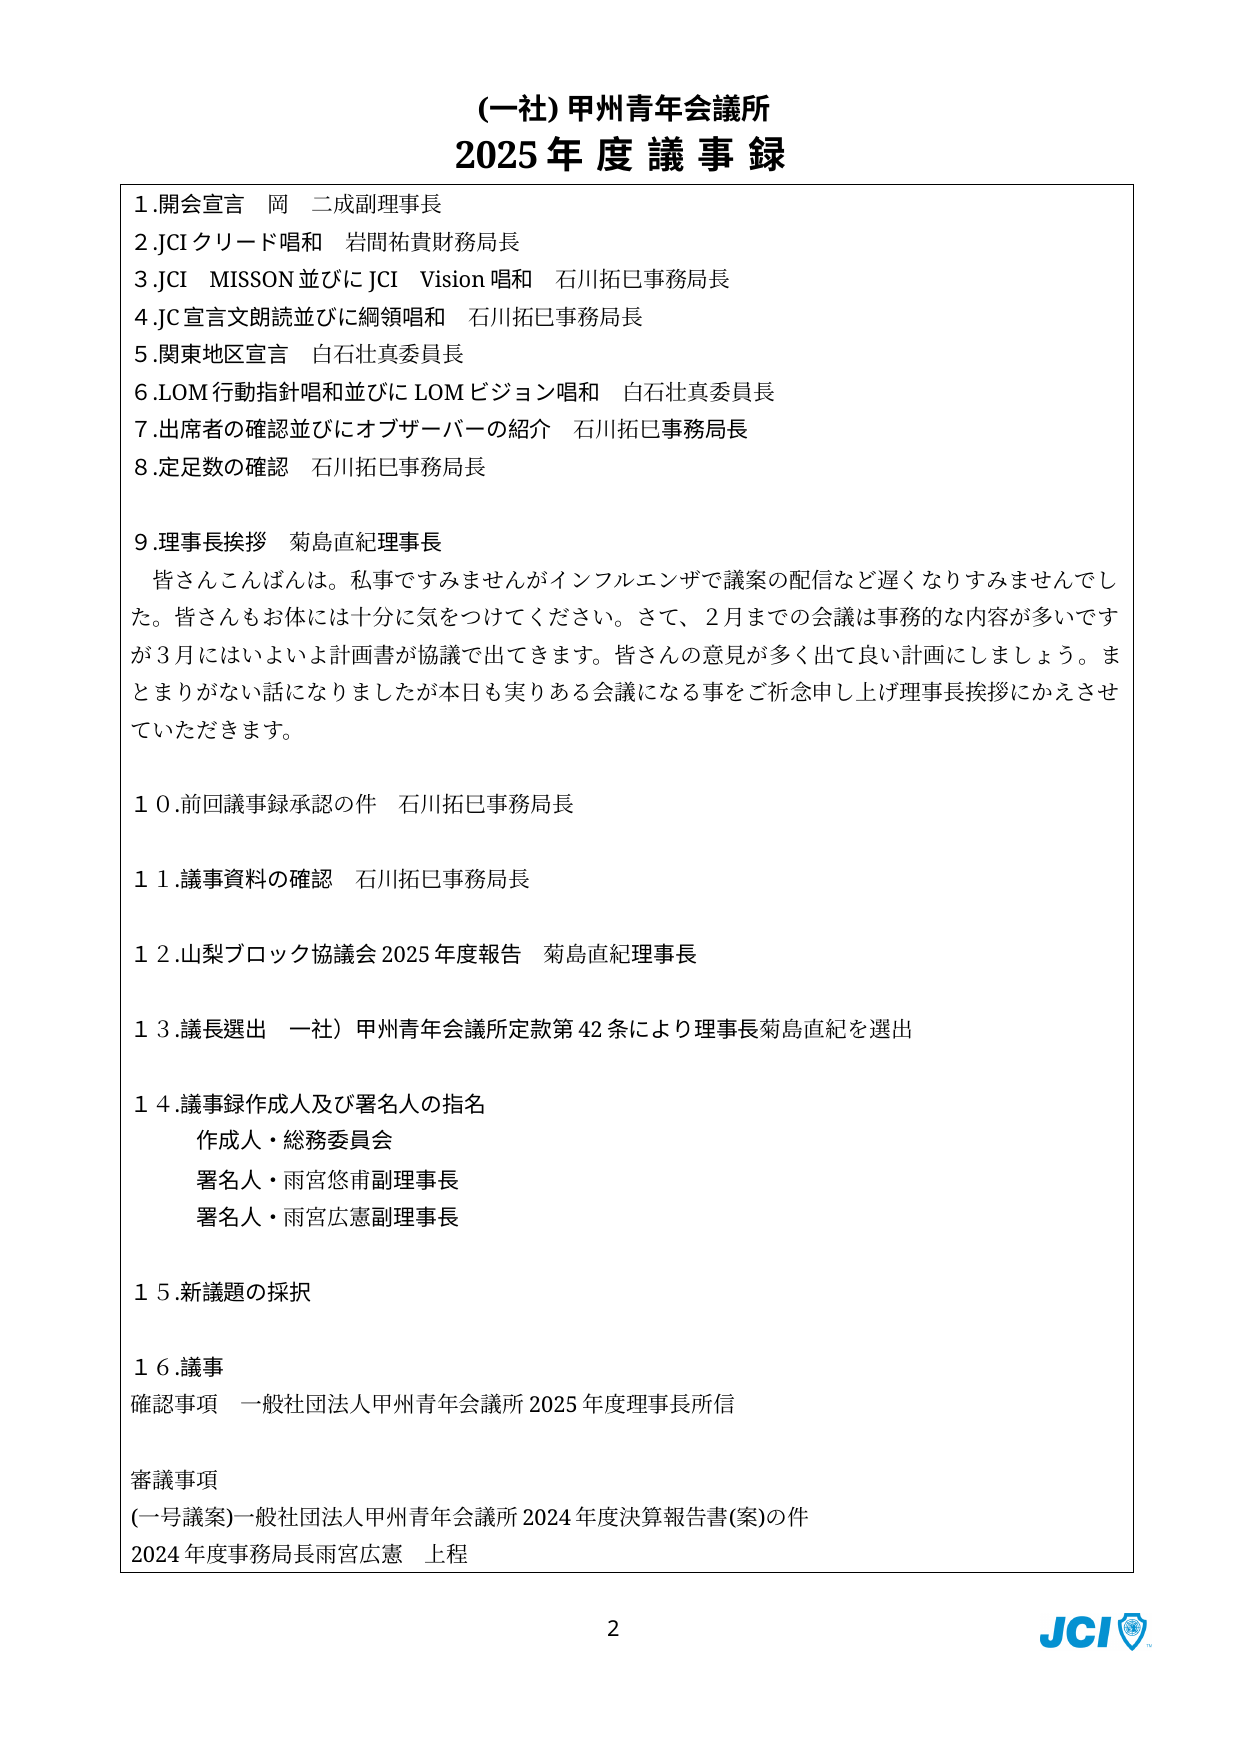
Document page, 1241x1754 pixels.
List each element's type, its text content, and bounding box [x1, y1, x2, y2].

picture [1122, 1617, 1142, 1644]
picture [1134, 1613, 1152, 1651]
picture [1040, 1613, 1130, 1651]
